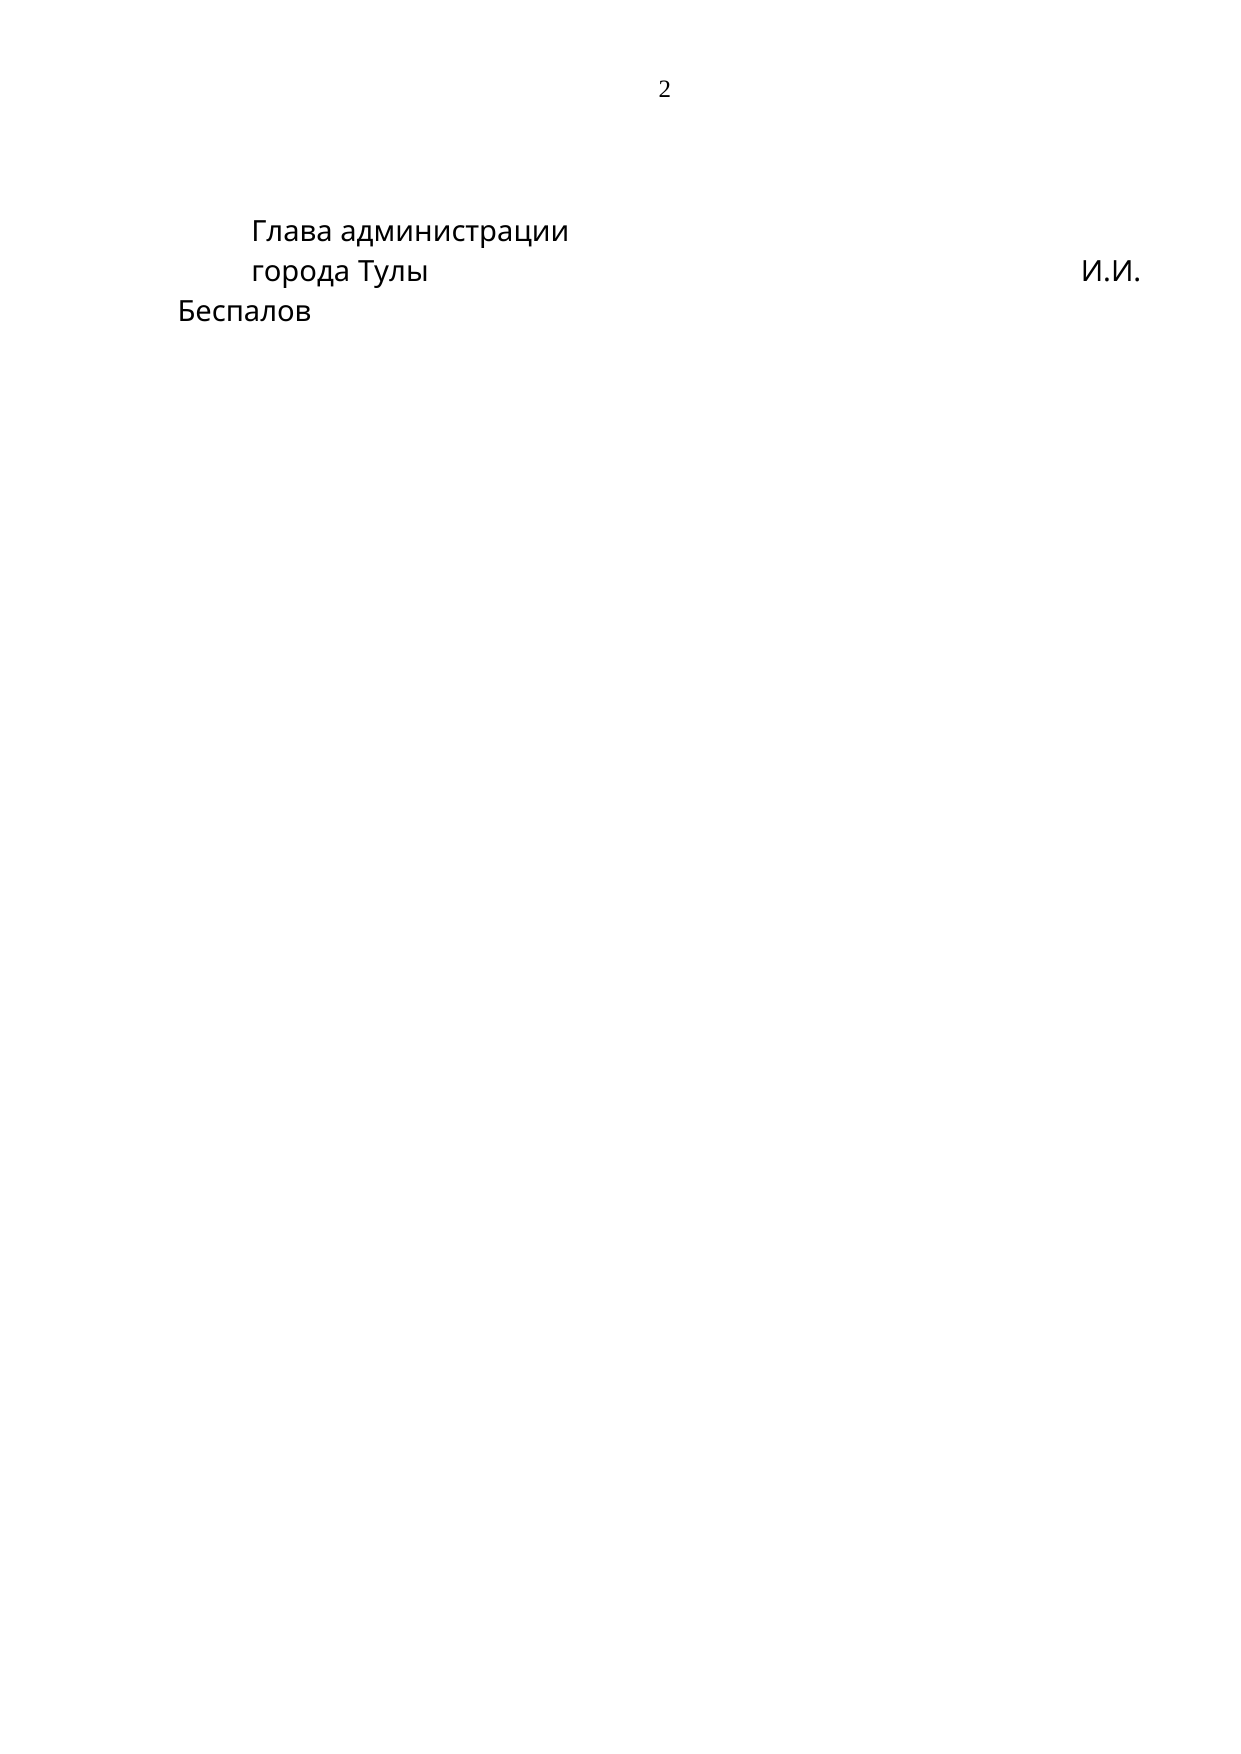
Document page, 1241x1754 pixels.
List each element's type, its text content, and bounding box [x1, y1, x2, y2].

text города Тулы И.И. Беспалов [177, 250, 1152, 330]
text Глава администрации [177, 211, 1152, 250]
